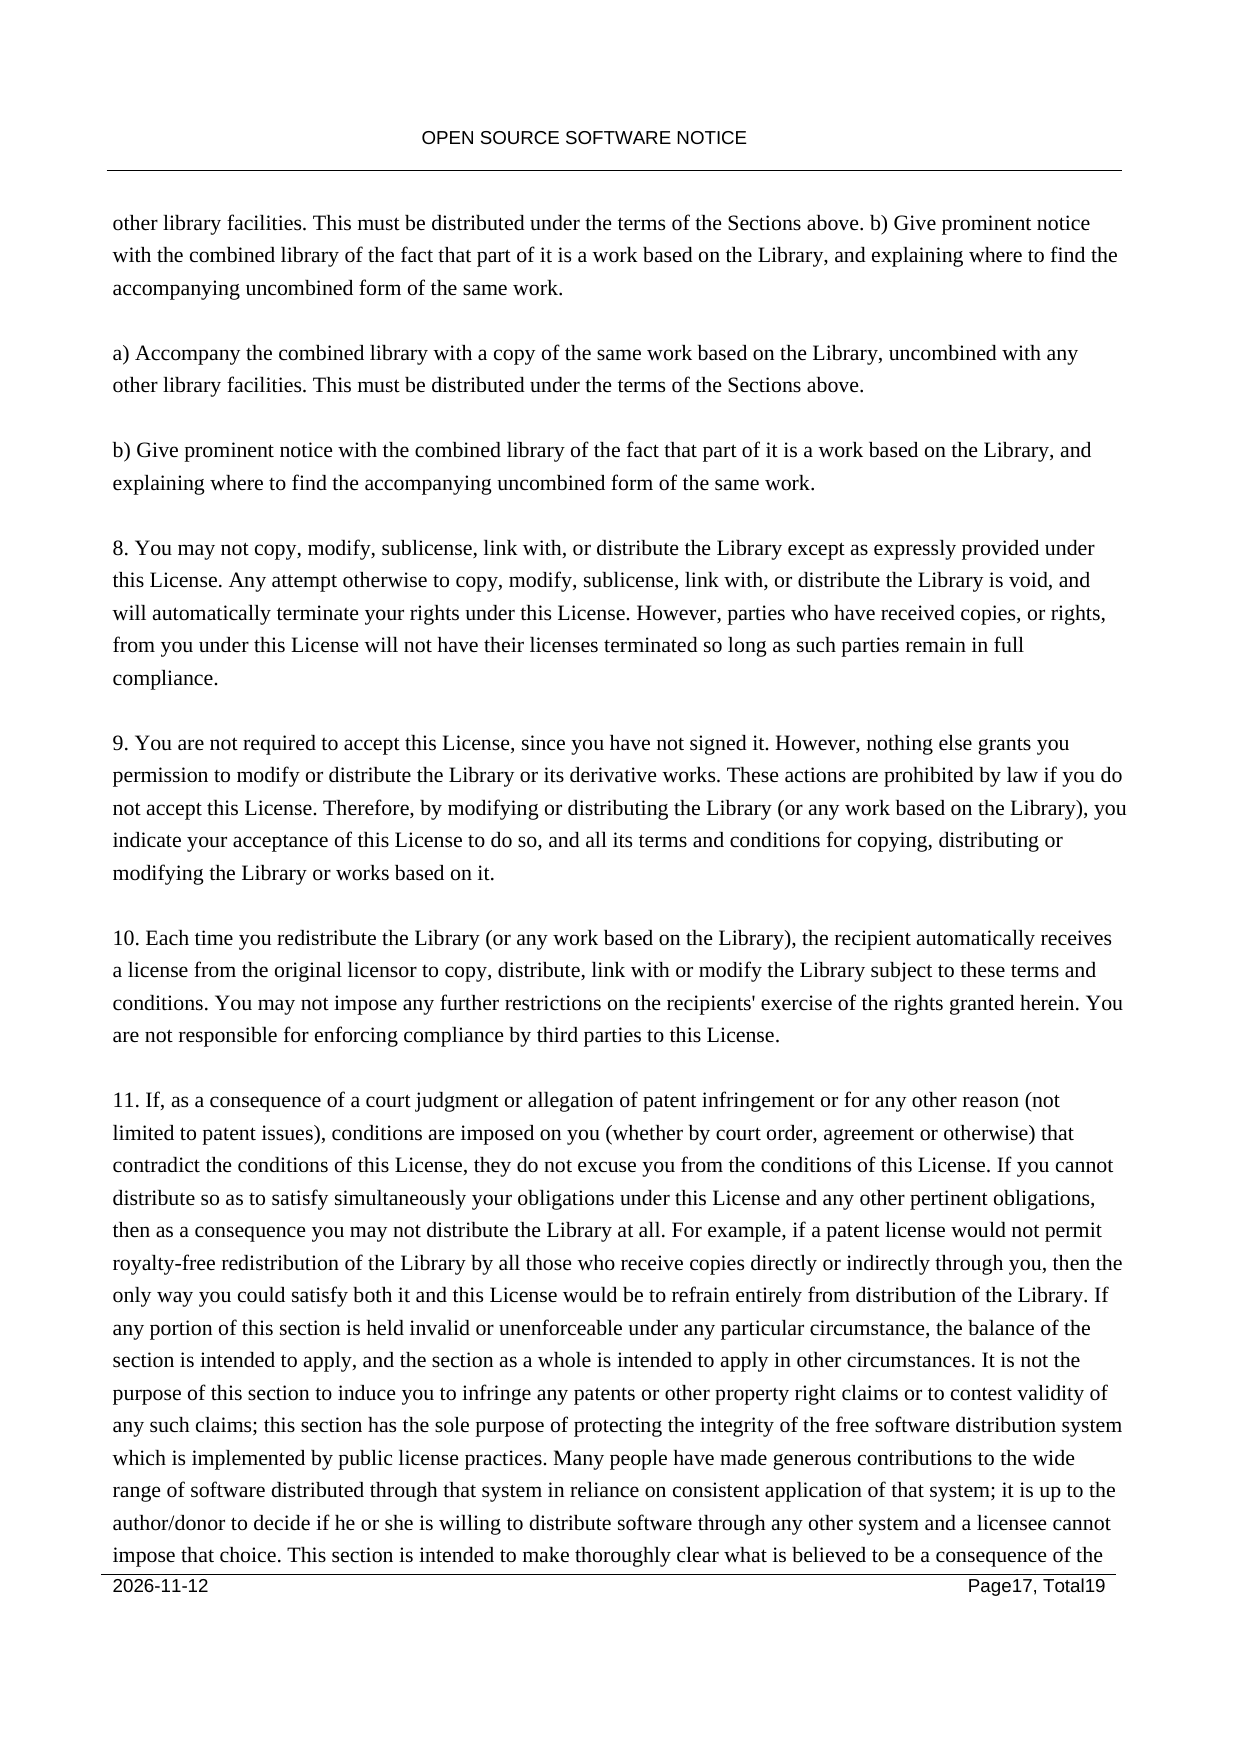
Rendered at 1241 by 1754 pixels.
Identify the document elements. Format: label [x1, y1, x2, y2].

text [112, 206, 1128, 1571]
